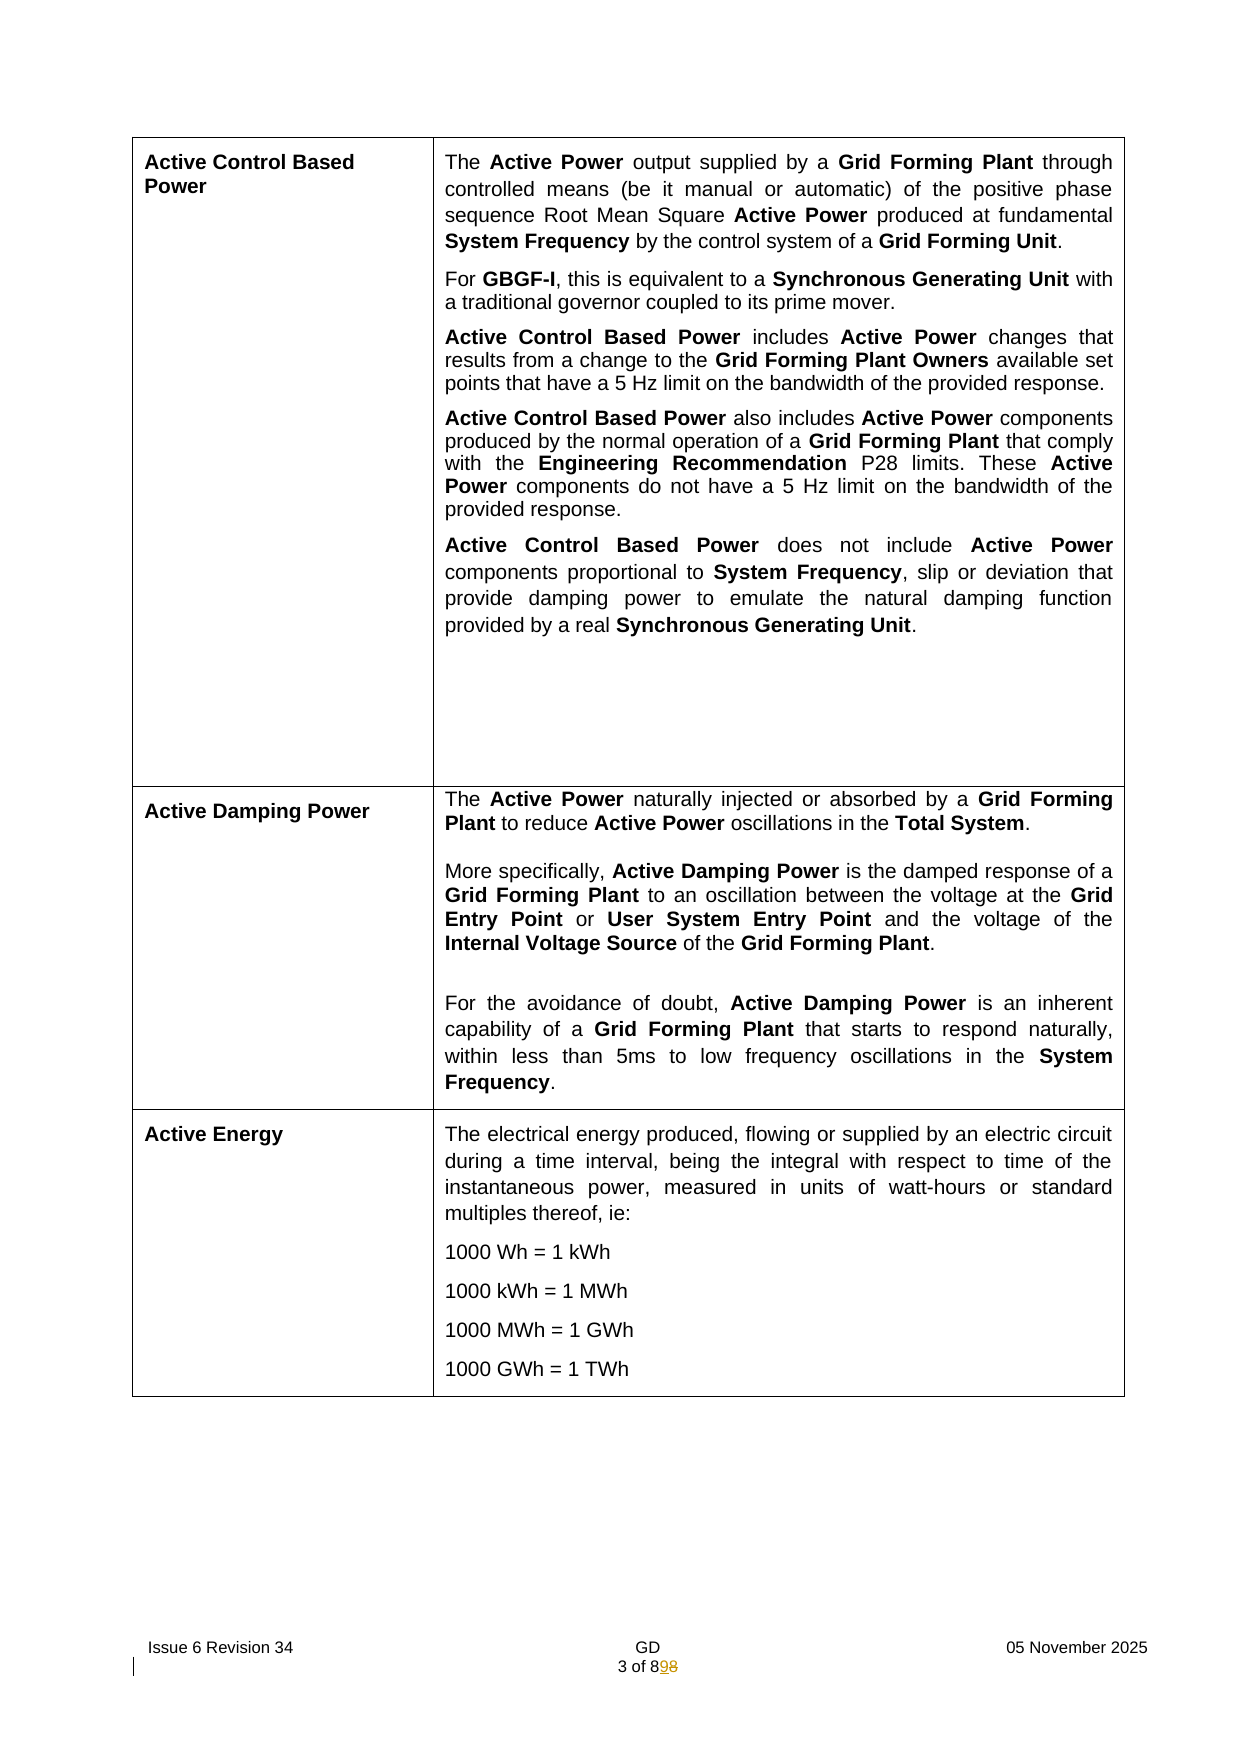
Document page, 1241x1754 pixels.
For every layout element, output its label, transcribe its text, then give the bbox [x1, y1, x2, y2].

table_cell Active Energy [133, 1110, 433, 1396]
table_cell Active Damping Power [133, 787, 433, 1109]
table_cell The Active Power output supplied by a Grid Forming Plant through controlled means (be it manual or automatic) of the positive phase sequence Root Mean Square Active Power produced at fundamental System Frequency by the control system of a Grid Forming Unit. For GBGF-I, this is equivalent to a Synchronous Generating Unit with a traditional governor coupled to its prime mover. Active Control Based Power includes Active Power changes that results from a change to the Grid Forming Plant Owners available set points that have a 5 Hz limit on the bandwidth of the provided response. Active Control Based Power also includes Active Power components produced by the normal operation of a Grid Forming Plant that comply with the Engineering Recommendation P28 limits. These Active Power components do not have a 5 Hz limit on the bandwidth of the provided response. Active Control Based Power does not include Active Power components proportional to System Frequency, slip or deviation that provide damping power to emulate the natural damping function provided by a real Synchronous Generating Unit. [434, 138, 1124, 786]
table_cell The Active Power naturally injected or absorbed by a Grid Forming Plant to reduce Active Power oscillations in the Total System. More specifically, Active Damping Power is the damped response of a Grid Forming Plant to an oscillation between the voltage at the Grid Entry Point or User System Entry Point and the voltage of the Internal Voltage Source of the Grid Forming Plant. For the avoidance of doubt, Active Damping Power is an inherent capability of a Grid Forming Plant that starts to respond naturally, within less than 5ms to low frequency oscillations in the System Frequency. [434, 787, 1124, 1109]
table_cell The electrical energy produced, flowing or supplied by an electric circuit during a time interval, being the integral with respect to time of the instantaneous power, measured in units of watt-hours or standard multiples thereof, ie: 1000 Wh = 1 kWh 1000 kWh = 1 MWh 1000 MWh = 1 GWh 1000 GWh = 1 TWh [434, 1110, 1124, 1396]
table_cell Active Control Based Power [133, 138, 433, 786]
